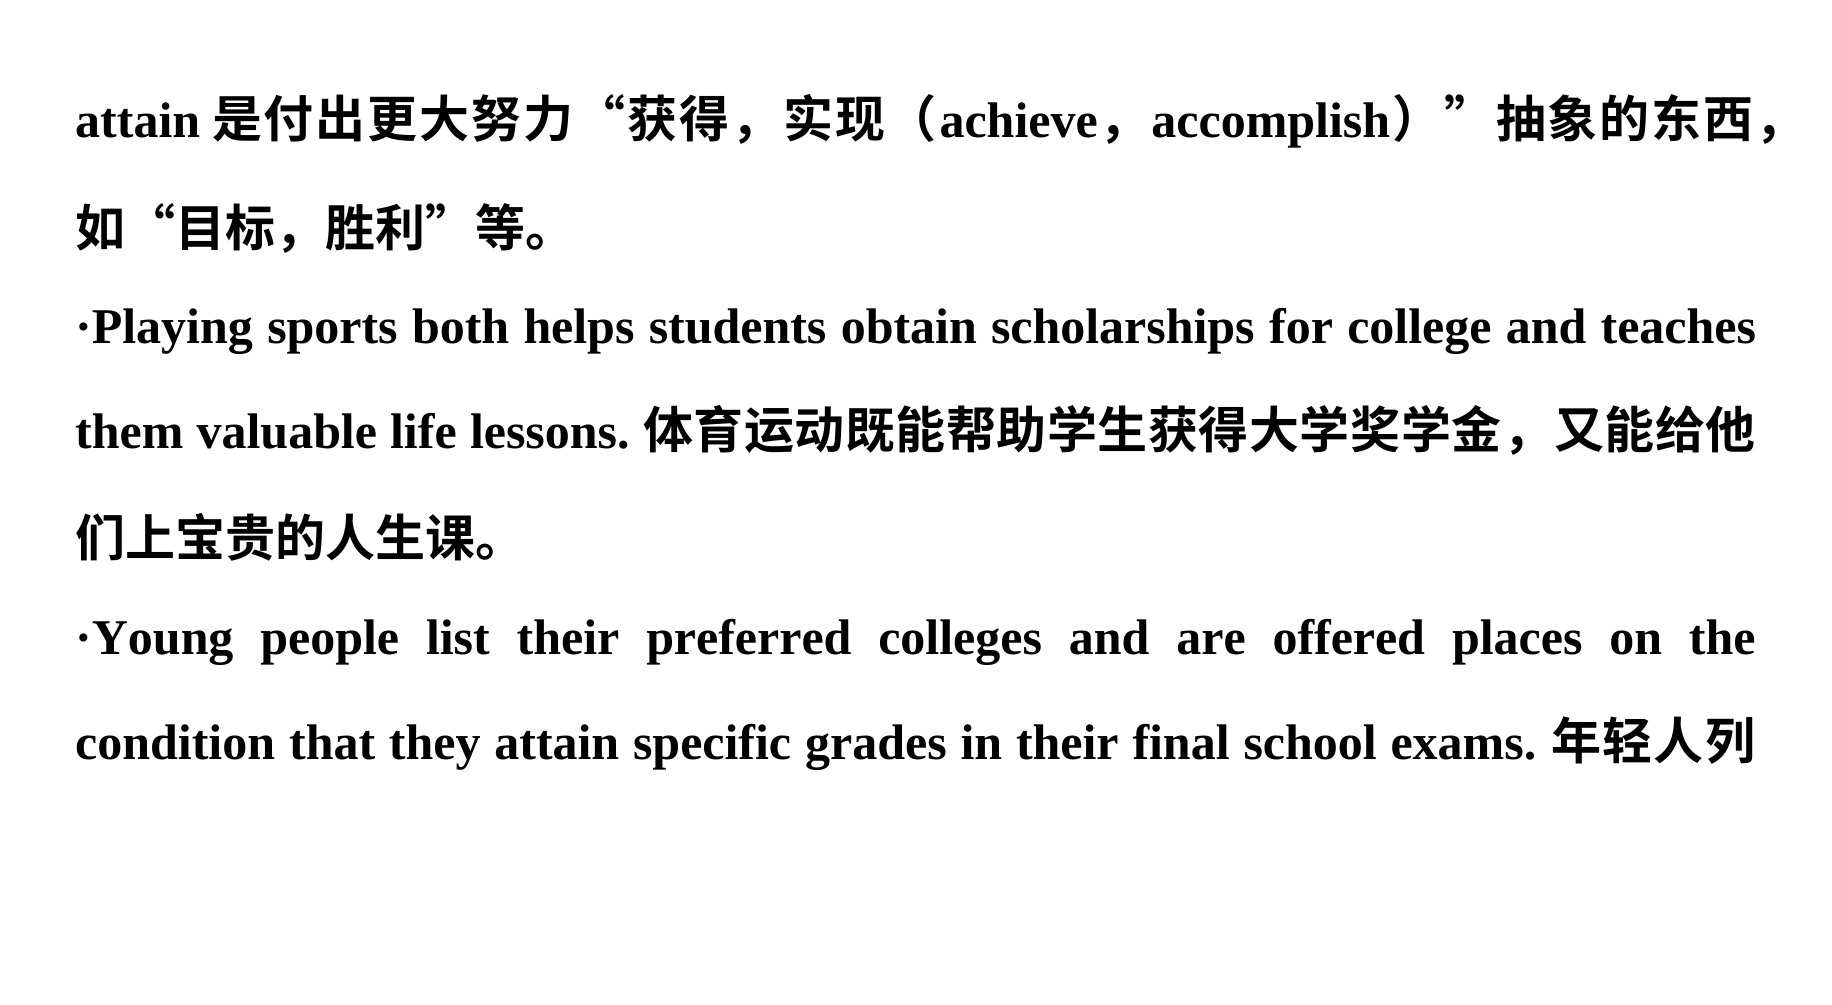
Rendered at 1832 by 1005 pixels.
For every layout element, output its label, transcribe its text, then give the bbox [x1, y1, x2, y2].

text ·Playing sports both helps students obtain scholarships for college and teaches them valuable life lessons. 体育运动既能帮助学生获得大学奖学金，又能给他们上宝贵的人生课。 [75, 297, 1756, 571]
text attain是付出更大努力“获得，实现（achieve，accomplish）”抽象的东西，如“目标，胜利”等。 [75, 79, 1756, 261]
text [75, 607, 1756, 773]
